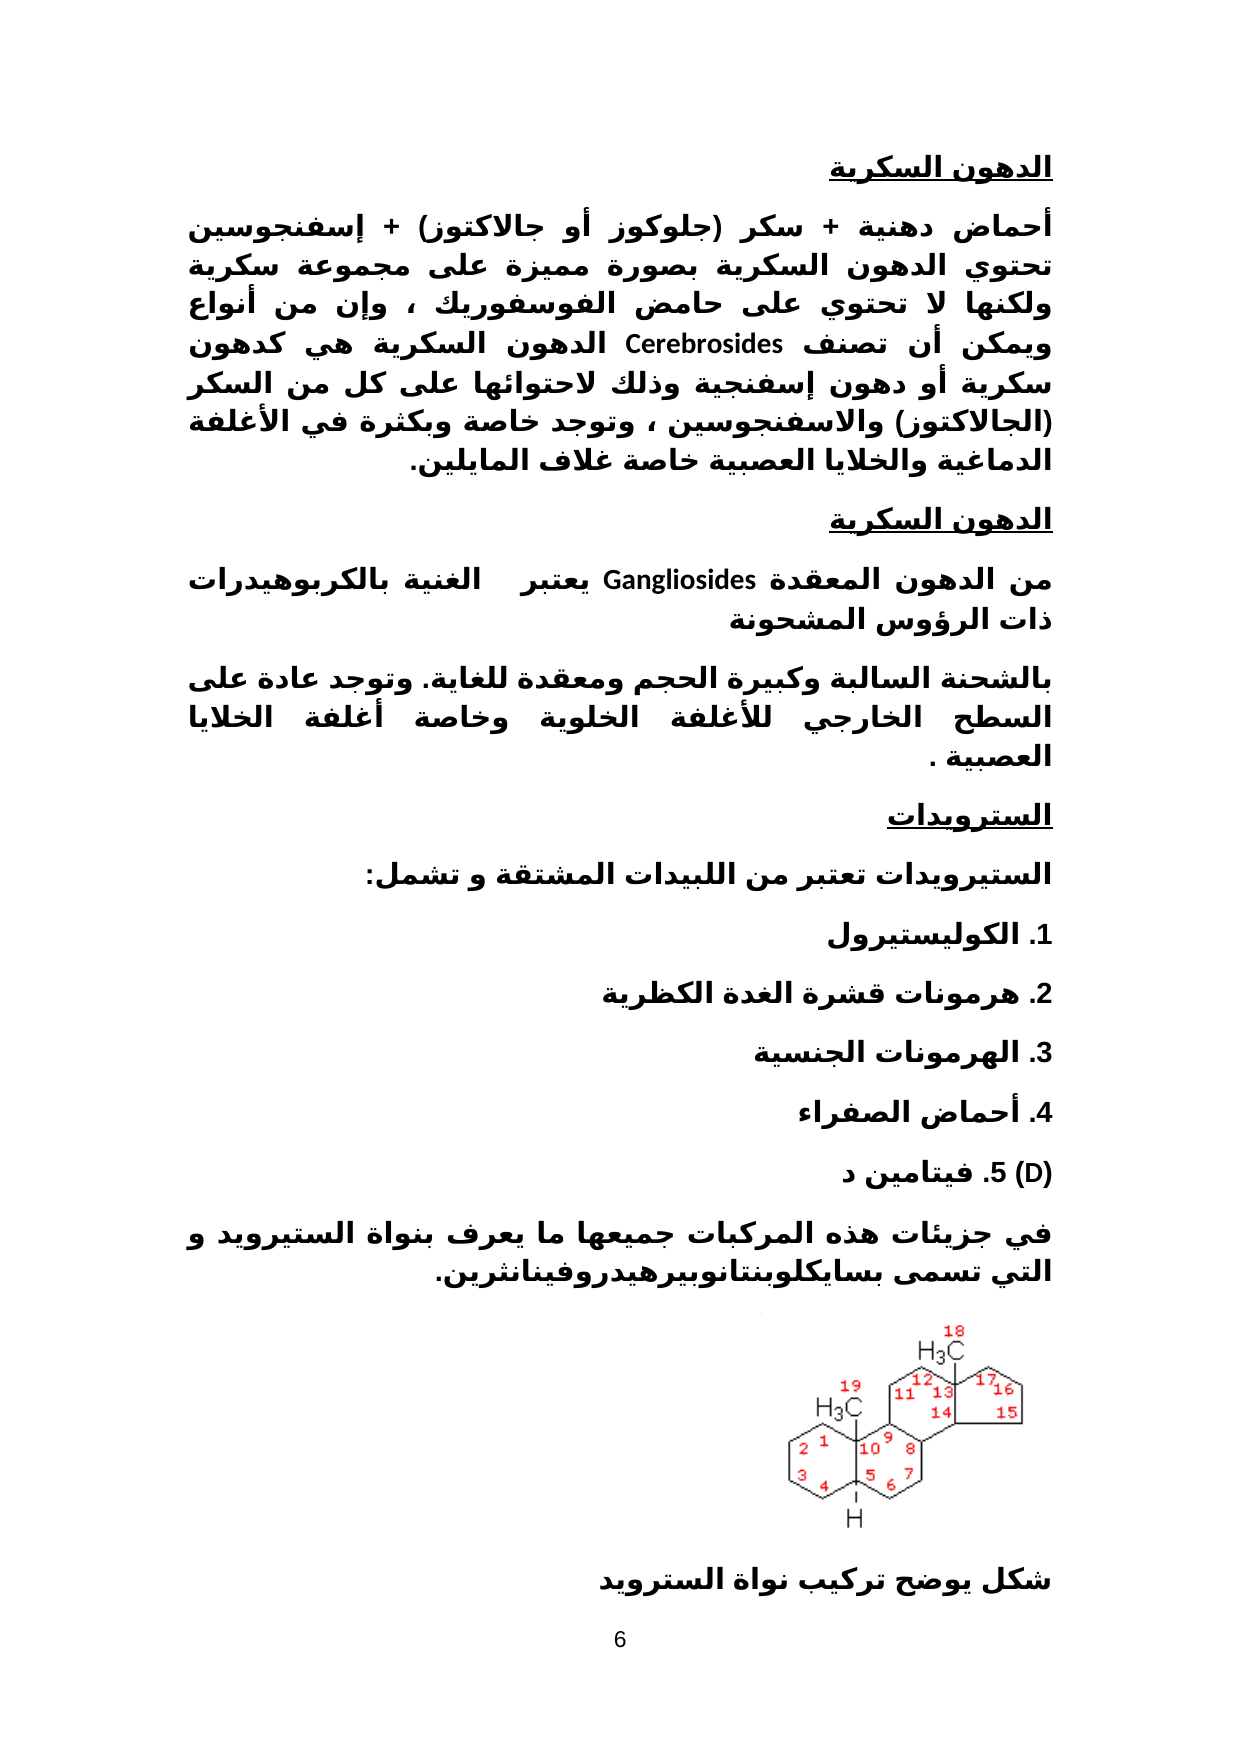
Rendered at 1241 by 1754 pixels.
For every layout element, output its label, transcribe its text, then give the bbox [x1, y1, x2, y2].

text الدهون السكرية [187, 502, 1053, 536]
text أحماض دهنية + سكر (جلوكوز أو جالاكتوز) + إسفنجوسين تحتوي الدهون السكرية بصورة مميزة على مجموعة سكرية ولكنها لا تحتوي على حامض الفوسفوريك ، وإن من أنواع ويمكن أن تصنف Cerebrosides الدهون السكرية هي كدهون سكرية أو دهون إسفنجية وذلك لاحتوائها على كل من السكر (الجالاكتوز) والاسفنجوسين ، وتوجد خاصة وبكثرة في الأغلفة الدماغية والخلايا العصبية خاصة غلاف المايلين. [187, 209, 1053, 476]
text 2. هرمونات قشرة الغدة الكظرية [187, 976, 1053, 1009]
text السترويدات [187, 798, 1053, 831]
text 3. الهرمونات الجنسية [187, 1035, 1053, 1069]
text شكل يوضح تركيب نواة السترويد [187, 1562, 1053, 1596]
text بالشحنة السالبة وكبيرة الحجم ومعقدة للغاية. وتوجد عادة على السطح الخارجي للأغلفة الخلوية وخاصة أغلفة الخلايا العصبية . [187, 661, 1053, 772]
text 4. أحماض الصفراء [187, 1095, 1053, 1128]
text (D) 5. فيتامين د [187, 1154, 1053, 1190]
text من الدهون المعقدة Gangliosides يعتبر الغنية بالكربوهيدرات ذات الرؤوس المشحونة [187, 561, 1053, 636]
text الستيرويدات تعتبر من اللبيدات المشتقة و تشمل: [187, 857, 1053, 891]
text 1. الكوليستيرول [187, 917, 1053, 950]
text في جزيئات هذه المركبات جميعها ما يعرف بنواة الستيرويد و التي تسمى بسايكلوبنتانوبيرهيدروفينانثرين. [187, 1216, 1053, 1288]
text الدهون السكرية [187, 150, 1053, 183]
